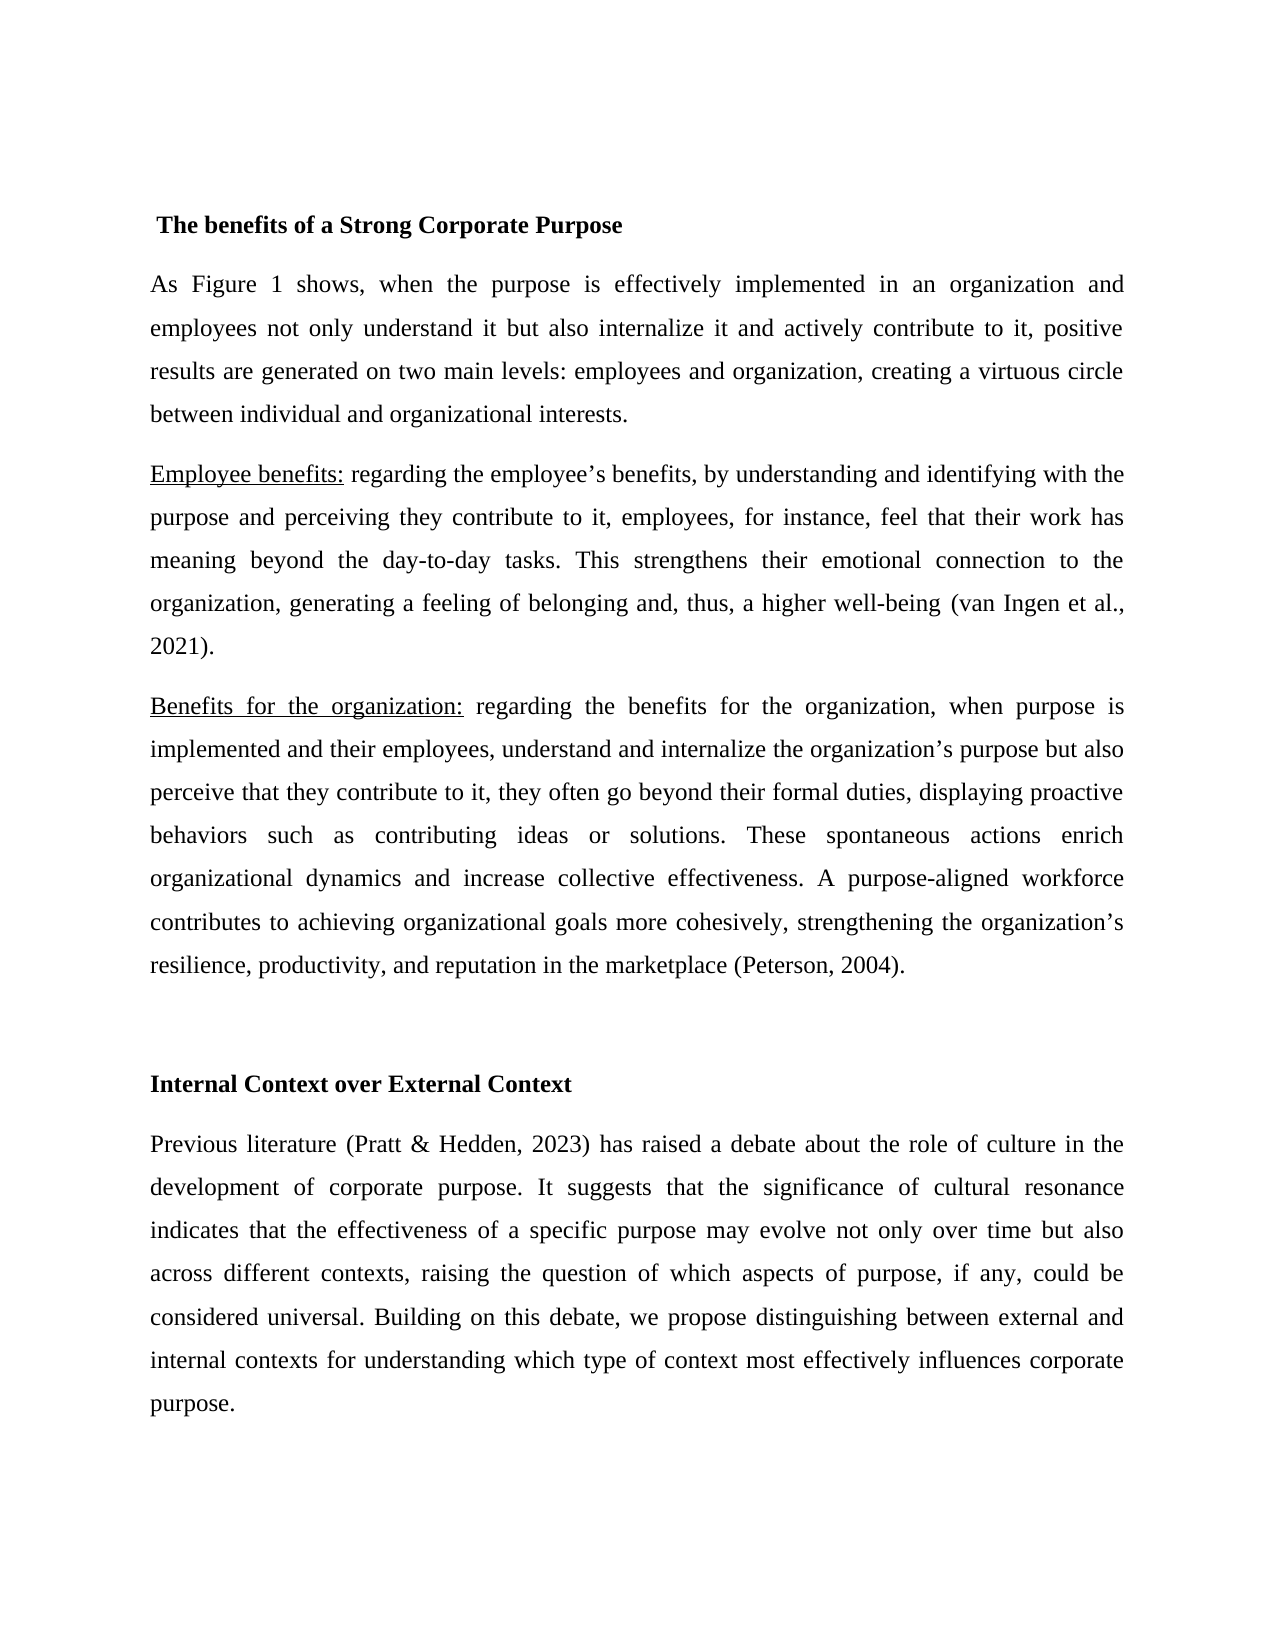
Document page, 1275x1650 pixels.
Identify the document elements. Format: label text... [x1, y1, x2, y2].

text Benefits for the organization: regarding the benefits for the organization, when purpose is implemented and their employees, understand and internalize the organization’s purpose but also perceive that they contribute to it, they often go beyond their formal duties, displaying proactive behaviors such as contributing ideas or solutions. These spontaneous actions enrich organizational dynamics and increase collective effectiveness. A purpose-aligned workforce contributes to achieving organizational goals more cohesively, strengthening the organization’s resilience, productivity, and reputation in the marketplace (Peterson, 2004). [150, 691, 1125, 978]
text Employee benefits: regarding the employee’s benefits, by understanding and identifying with the purpose and perceiving they contribute to it, employees, for instance, feel that their work has meaning beyond the day-to-day tasks. This strengthens their emotional connection to the organization, generating a feeling of belonging and, thus, a higher well-being (van Ingen et al., 2021). [150, 459, 1125, 660]
text Internal Context over External Context [150, 1069, 1125, 1098]
text The benefits of a Strong Corporate Purpose [150, 210, 1125, 238]
text As Figure 1 shows, when the purpose is effectively implemented in an organization and employees not only understand it but also internalize it and actively contribute to it, positive results are generated on two main levels: employees and organization, creating a virtuous circle between individual and organizational interests. [150, 269, 1125, 428]
text Previous literature (Pratt & Hedden, 2023) has raised a debate about the role of culture in the development of corporate purpose. It suggests that the significance of cultural resonance indicates that the effectiveness of a specific purpose may evolve not only over time but also across different contexts, raising the question of which aspects of purpose, if any, could be considered universal. Building on this debate, we propose distinguishing between external and internal contexts for understanding which type of context most effectively influences corporate purpose. [150, 1129, 1125, 1417]
